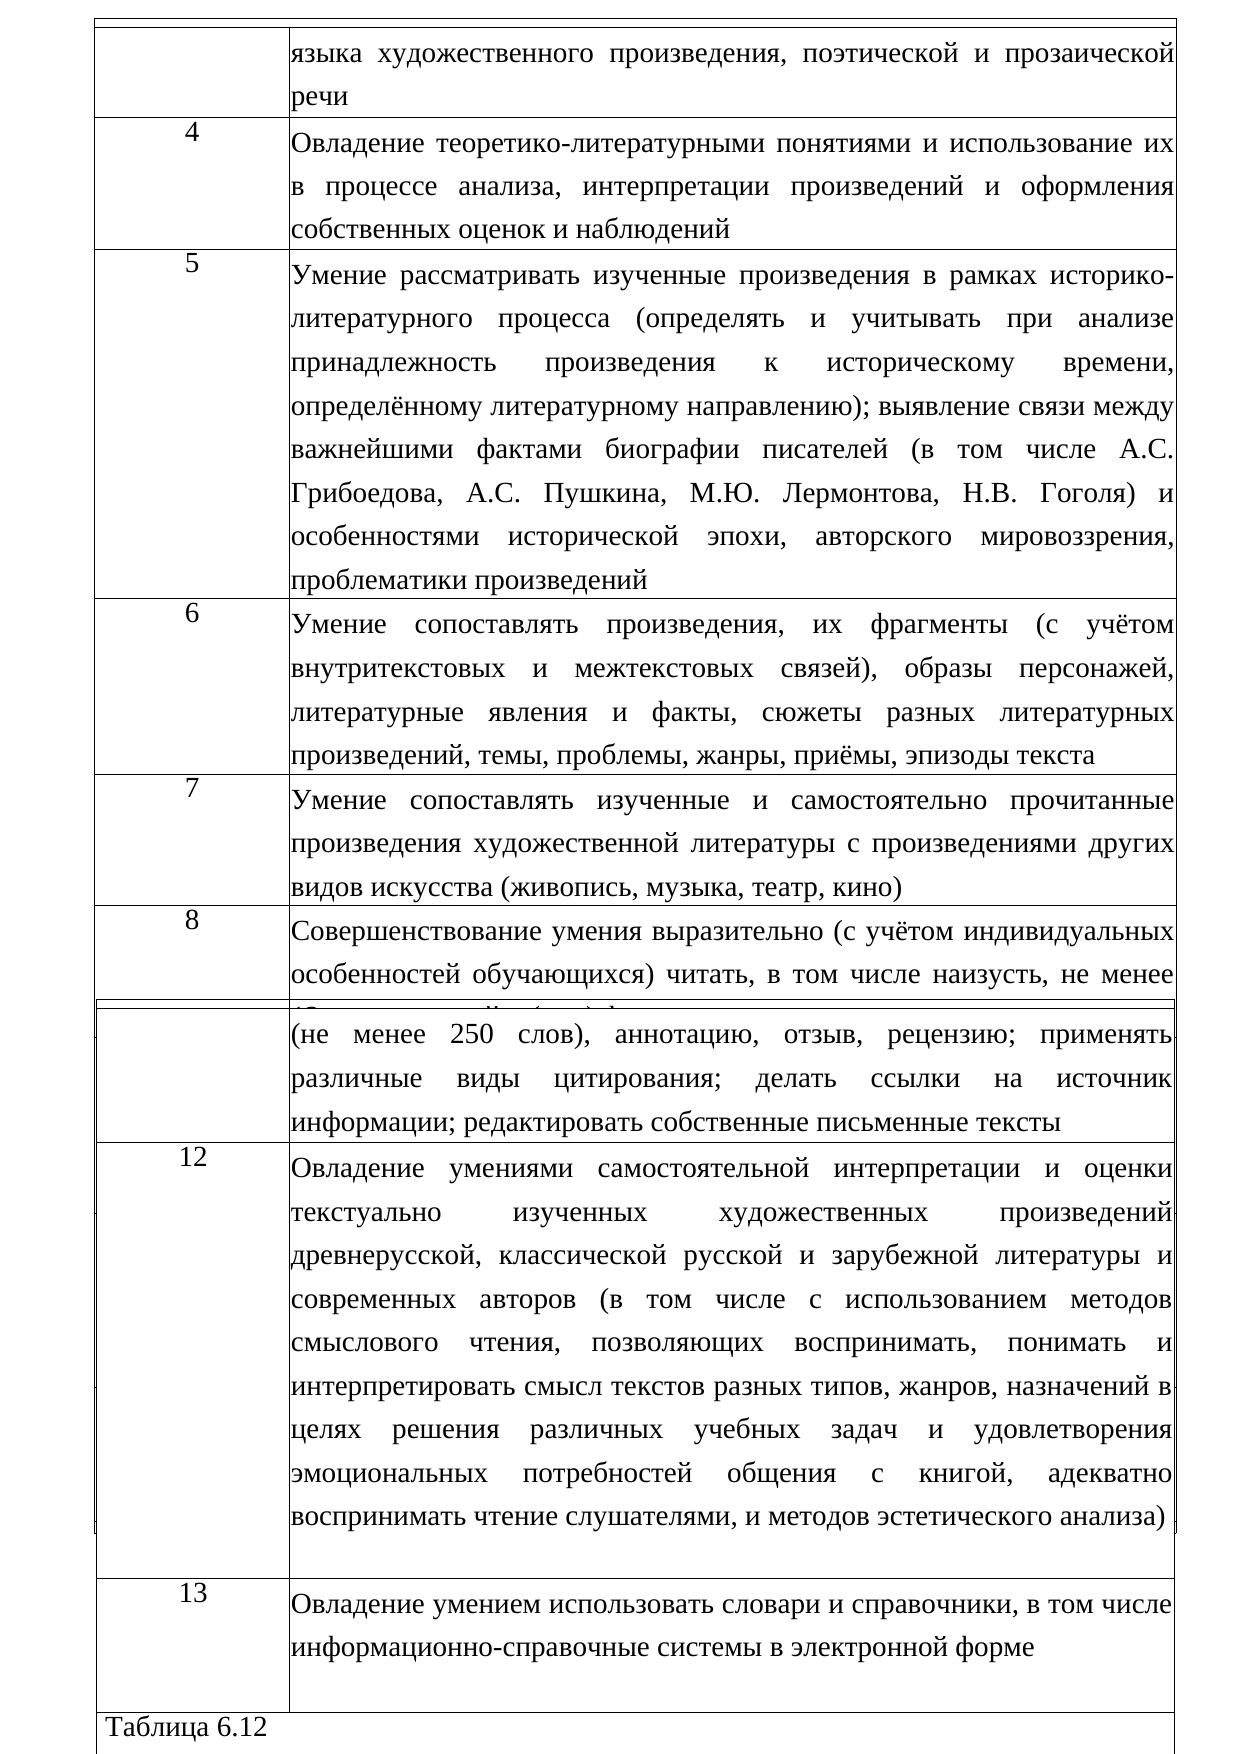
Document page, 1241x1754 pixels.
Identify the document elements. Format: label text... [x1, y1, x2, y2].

table_header [97, 1009, 289, 1142]
table_cell Умение сопоставлять изученные и самостоятельно прочитанные произведения художественной литературы с произведениями других видов искусства (живопись, музыка, театр, кино) [290, 775, 1176, 905]
table_header языка художественного произведения, поэтической и прозаической речи [290, 28, 1176, 117]
table_cell Умение сопоставлять произведения, их фрагменты (с учётом внутритекстовых и межтекстовых связей), образы персонажей, литературные явления и факты, сюжеты разных литературных произведений, темы, проблемы, жанры, приёмы, эпизоды текста [290, 599, 1176, 773]
table_cell Умение рассматривать изученные произведения в рамках историко- литературного процесса (определять и учитывать при анализе принадлежность произведения к историческому времени, определённому литературному направлению); выявление связи между важнейшими фактами биографии писателей (в том числе А.С. Грибоедова, А.С. Пушкина, М.Ю. Лермонтова, Н.В. Гоголя) и особенностями исторической эпохи, авторского мировоззрения, проблематики произведений [290, 250, 1176, 598]
table_cell Совершенствование умения выразительно (с учётом индивидуальных особенностей обучающихся) читать, в том числе наизусть, не менее 12 произведений и (или) фрагментов [290, 906, 1176, 1037]
table_cell Овладение умениями самостоятельной интерпретации и оценки текстуально изученных художественных произведений древнерусской, классической русской и зарубежной литературы и современных авторов (в том числе с использованием методов смыслового чтения, позволяющих воспринимать, понимать и интерпретировать смысл текстов разных типов, жанров, назначений в целях решения различных учебных задач и удовлетворения эмоциональных потребностей общения с книгой, адекватно воспринимать чтение слушателями, и методов эстетического анализа) [290, 1143, 1174, 1578]
table_cell 8 [95, 906, 289, 1008]
text Таблица 6.12 [105, 1713, 1165, 1742]
table_header (не менее 250 слов), аннотацию, отзыв, рецензию; применять различные виды цитирования; делать ссылки на источник информации; редактировать собственные письменные тексты [290, 1009, 1174, 1142]
table_cell Овладение умением использовать словари и справочники, в том числе информационно-справочные системы в электронной форме [290, 1579, 1174, 1712]
table_cell 6 [95, 599, 289, 773]
table_cell Овладение теоретико-литературными понятиями и использование их в процессе анализа, интерпретации произведений и оформления собственных оценок и наблюдений [290, 118, 1176, 248]
table_cell 13 [97, 1579, 289, 1712]
table_cell 12 [97, 1143, 289, 1578]
table_cell 5 [95, 250, 289, 598]
table_header [95, 28, 289, 117]
table_cell 7 [95, 775, 289, 905]
table_cell 4 [95, 118, 289, 248]
